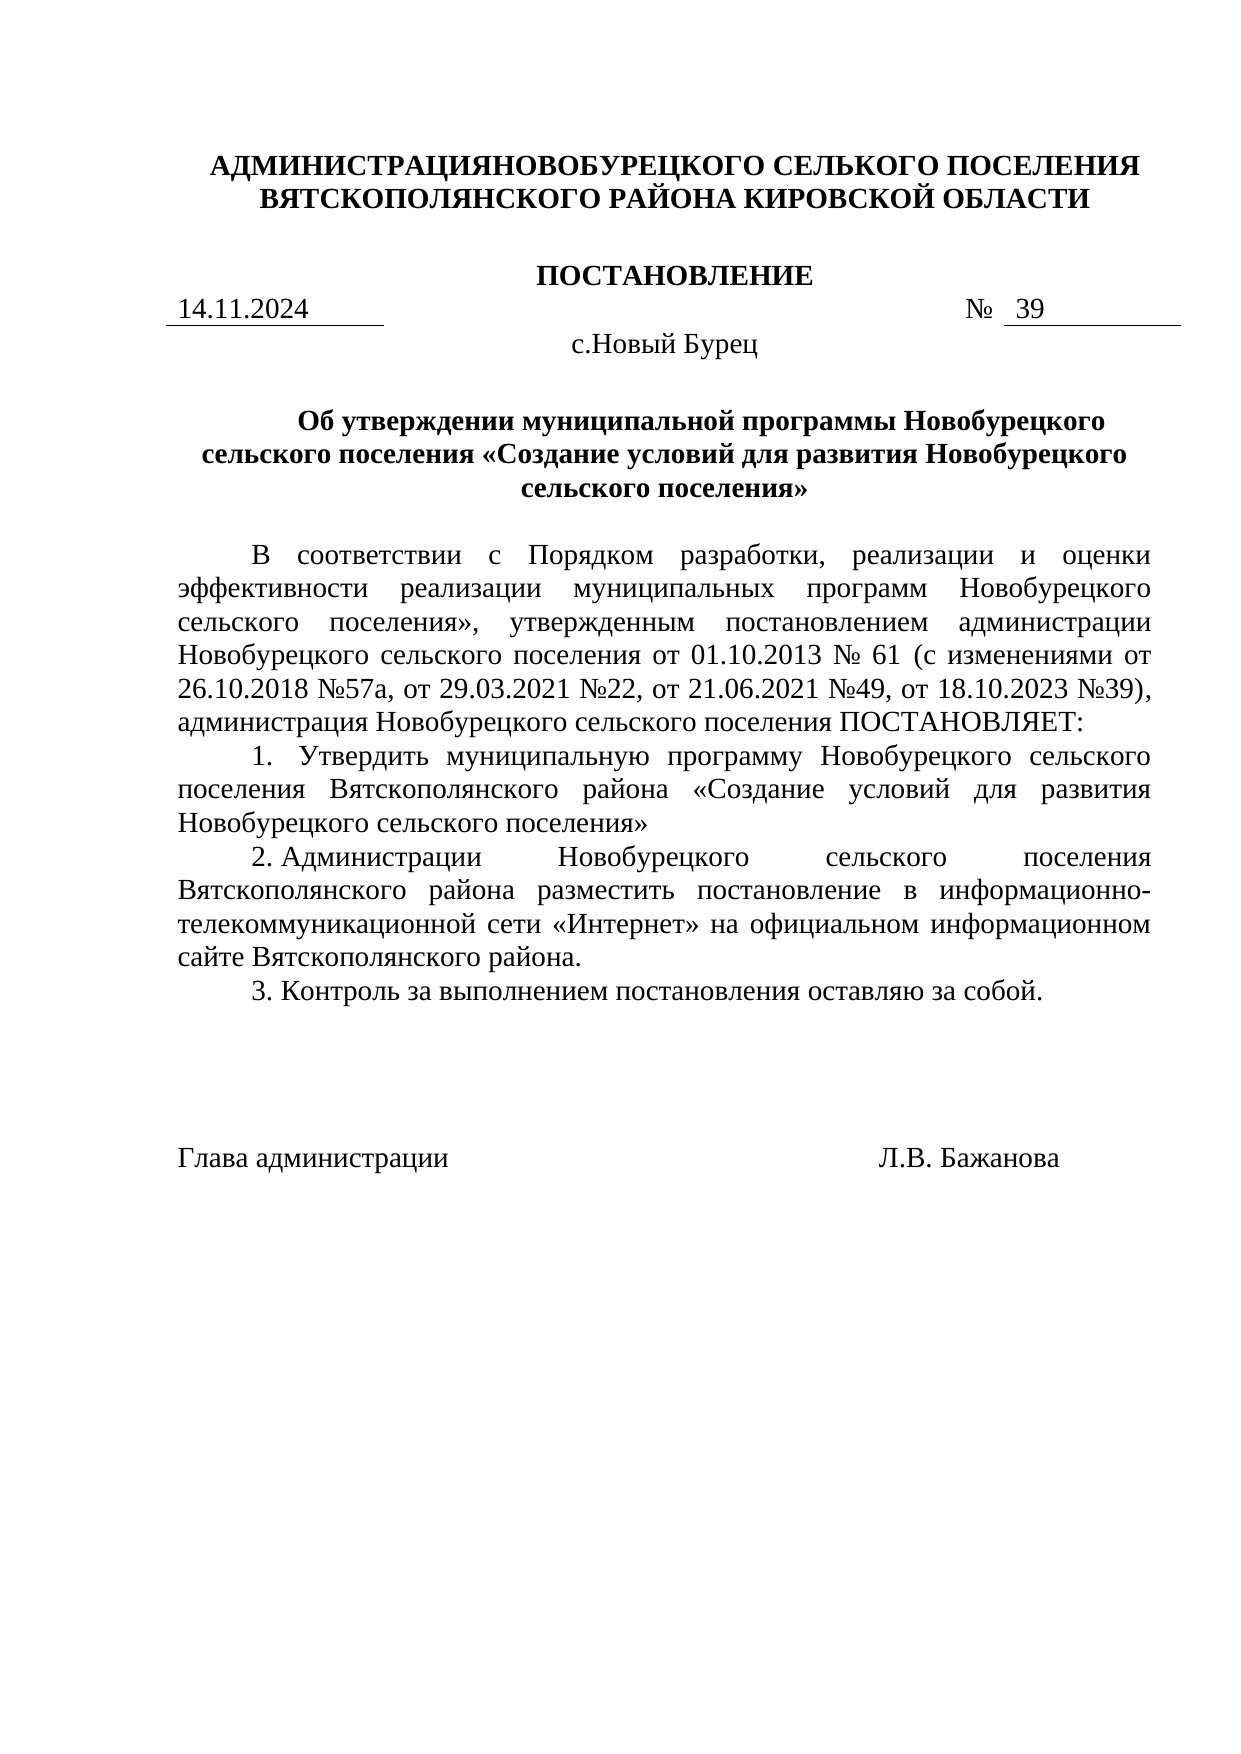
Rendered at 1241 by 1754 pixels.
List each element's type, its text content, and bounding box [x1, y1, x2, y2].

table_header 39 [1004, 291, 1181, 325]
text АДМИНИСТРАЦИЯНовобурецкого СЕЛЬКОГО ПОСЕЛЕНИЯ ВЯТСКОПОЛЯНСКОГО РАЙОНА КИРОВСКОЙ ОБЛАСТИ [177, 148, 1172, 215]
list Контроль за выполнением постановления оставляю за собой. [177, 973, 1152, 1006]
text ПОСТАНОВЛЕНИЕ [177, 258, 1172, 291]
text В соответствии с Порядком разработки, реализации и оценки эффективности реализации муниципальных программ Новобурецкого сельского поселения», утвержденным постановлением администрации Новобурецкого сельского поселения от 01.10.2013 № 61 (с изменениями от 26.10.2018 №57а, от 29.03.2021 №22, от 21.06.2021 №49, от 18.10.2023 №39), администрация Новобурецкого сельского поселения ПОСТАНОВЛЯЕТ: [177, 537, 1152, 738]
text с.Новый Бурец [177, 326, 1152, 359]
list Утвердить муниципальную программу Новобурецкого сельского поселения Вятскополянского района «Создание условий для развития Новобурецкого сельского поселения» [177, 738, 1152, 839]
table_header 14.11.2024 [166, 291, 384, 325]
text Об утверждении муниципальной программы Новобурецкого сельского поселения «Создание условий для развития Новобурецкого сельского поселения» [177, 403, 1152, 503]
list Администрации Новобурецкого сельского поселения Вятскополянского района разместить постановление в информационно-телекоммуникационной сети «Интернет» на официальном информационном сайте Вятскополянского района. [177, 839, 1152, 973]
text Глава администрации Л.В. Бажанова [177, 1141, 1152, 1174]
table_header № [384, 291, 1004, 325]
